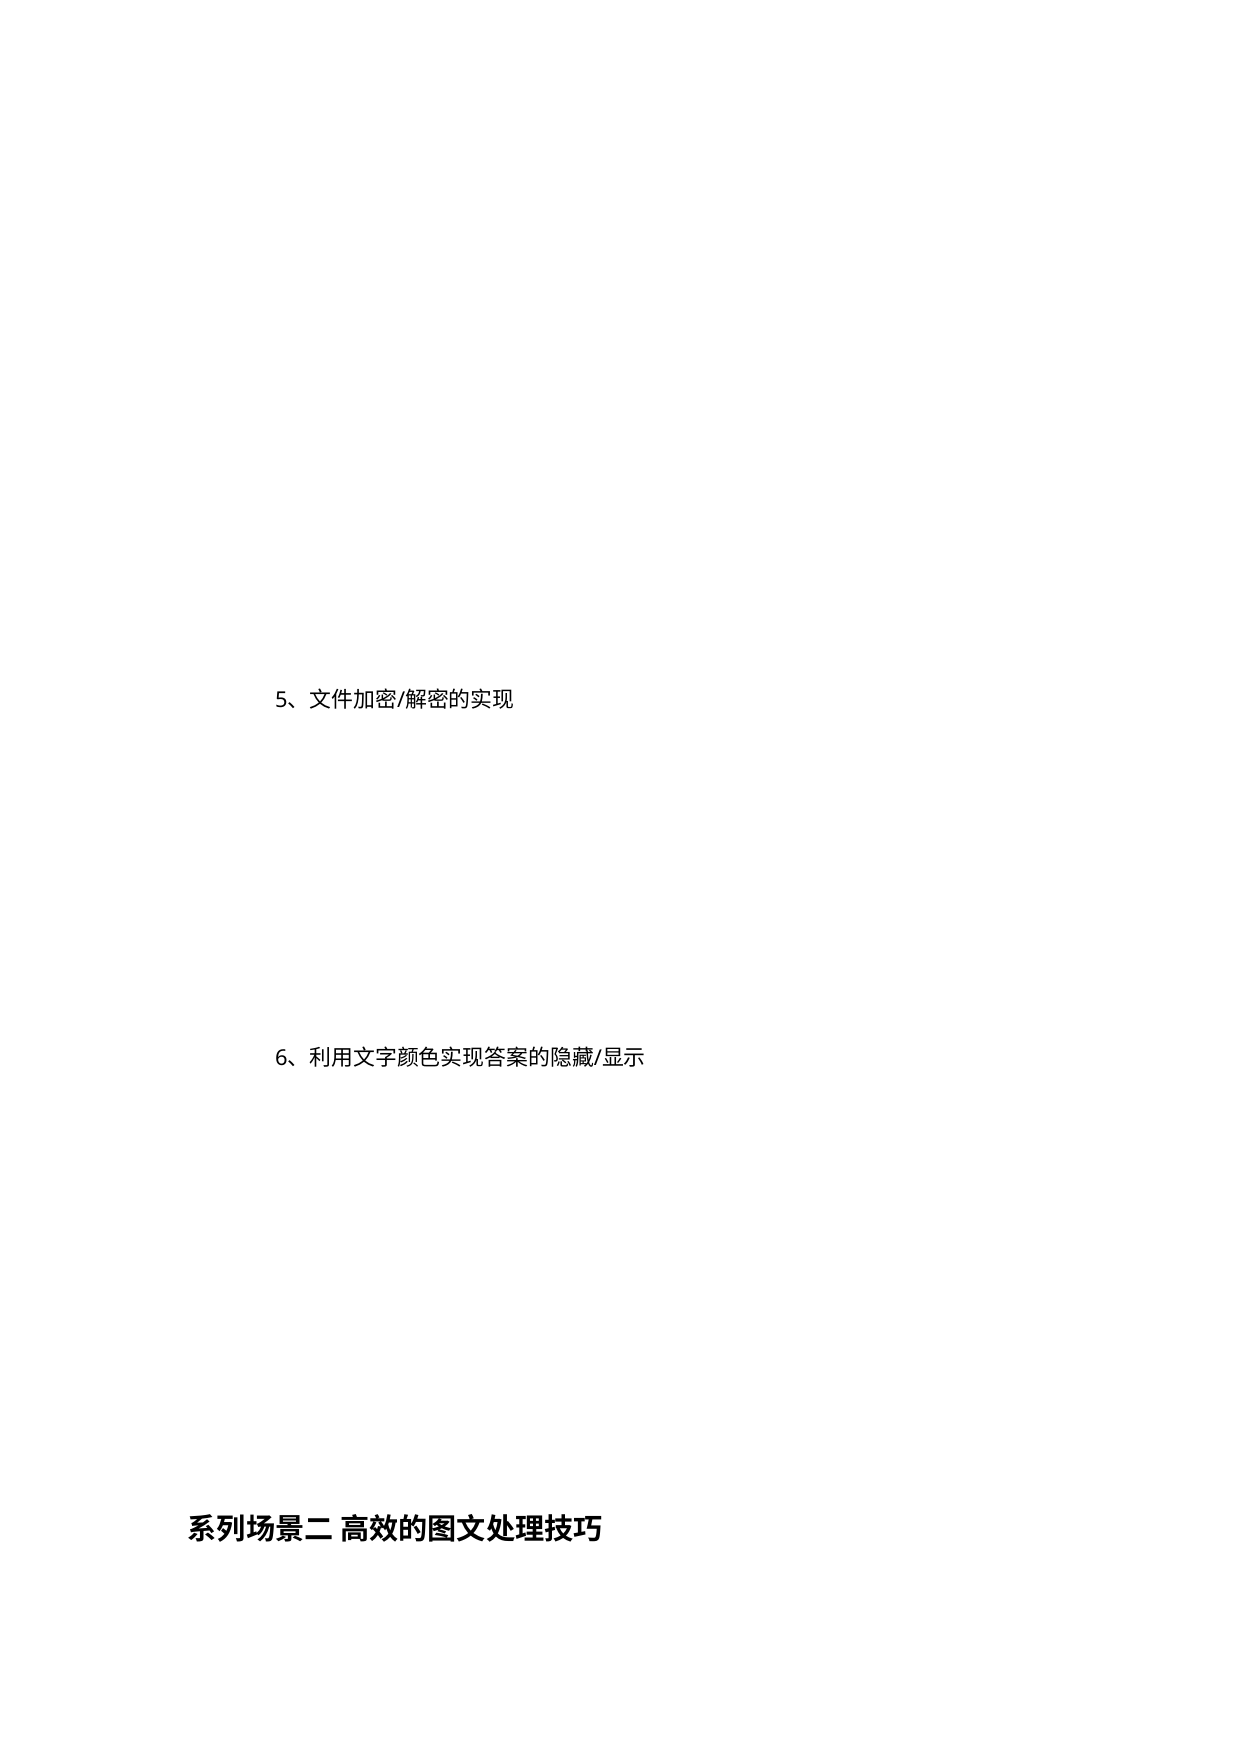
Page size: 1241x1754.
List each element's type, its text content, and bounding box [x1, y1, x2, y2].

text 5、文件加密/解密的实现 [275, 682, 1053, 714]
text 系列场景二 高效的图文处理技巧 [187, 1494, 1053, 1559]
text 6、利用文字颜色实现答案的隐藏/显示 [275, 1039, 1053, 1072]
